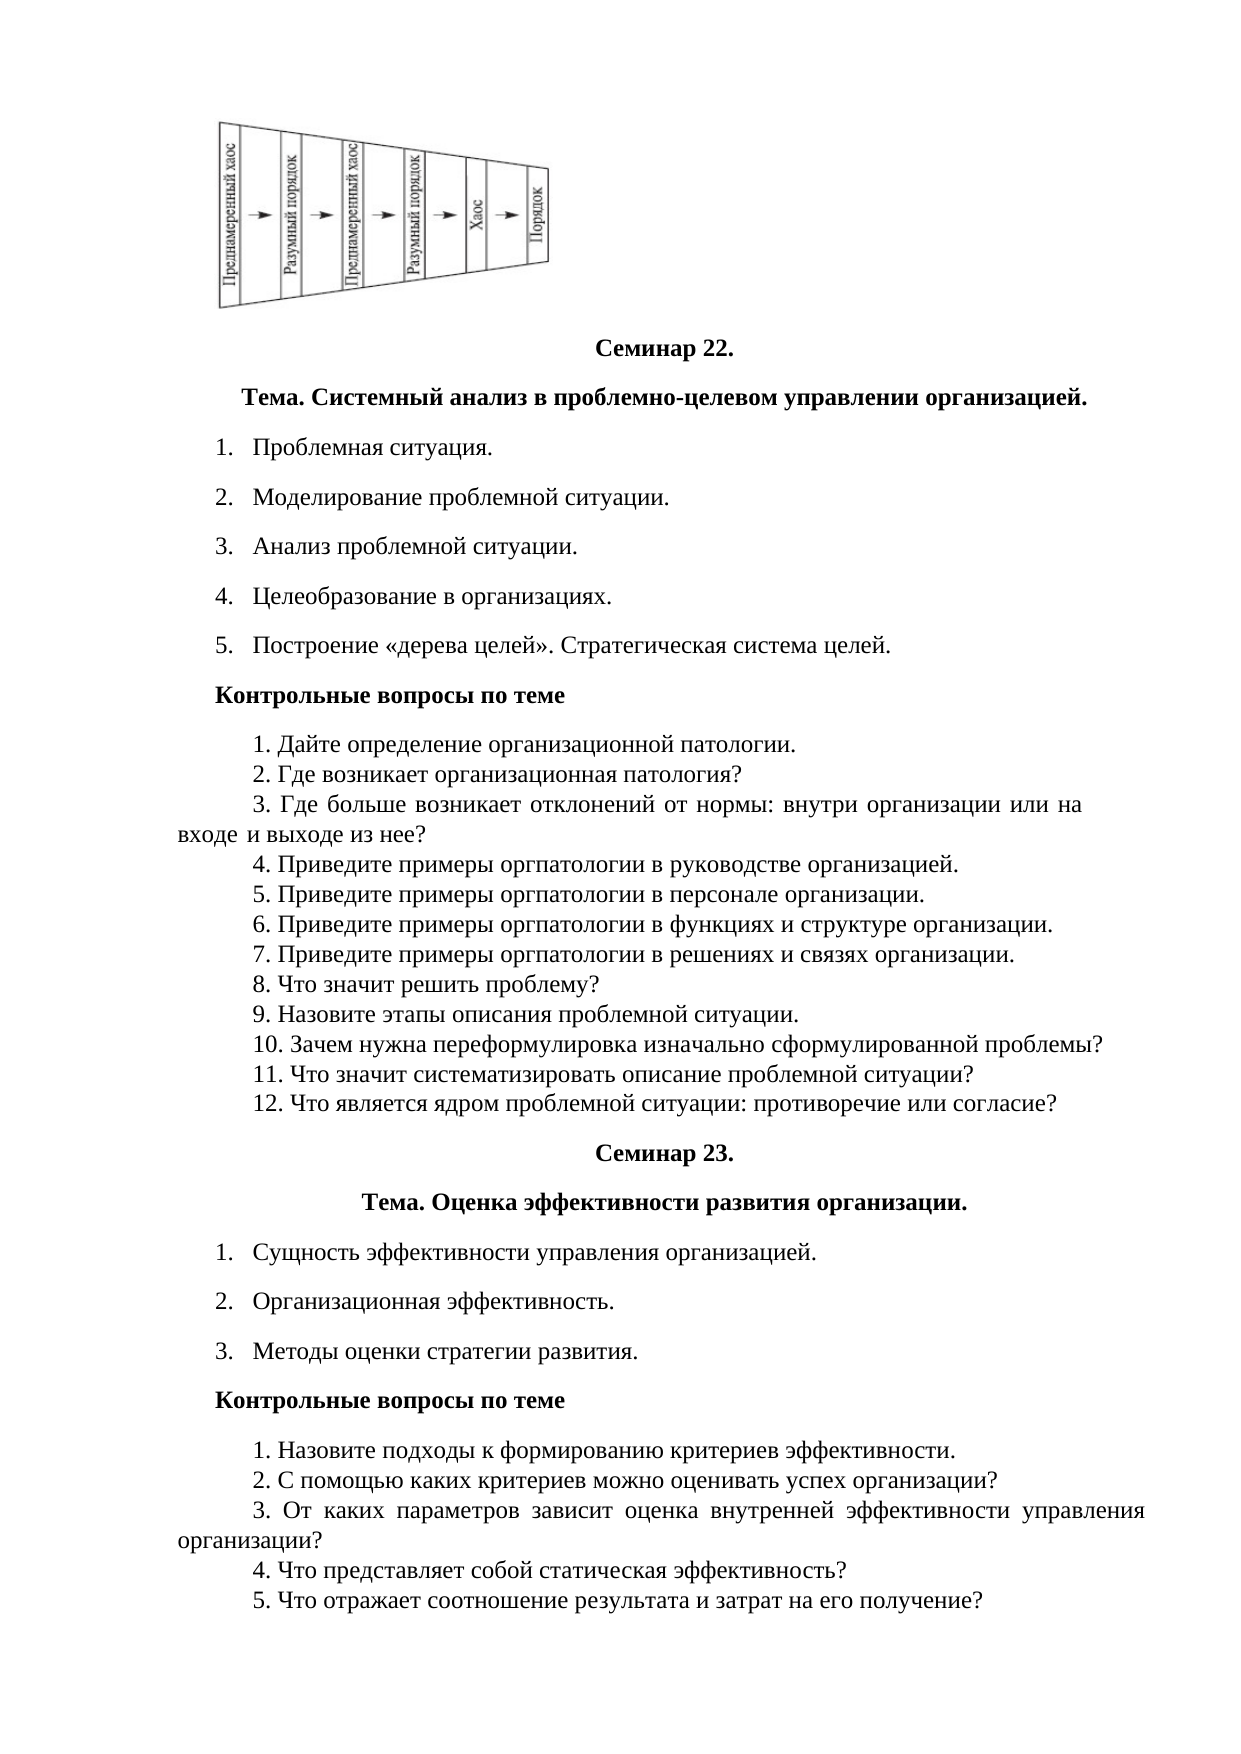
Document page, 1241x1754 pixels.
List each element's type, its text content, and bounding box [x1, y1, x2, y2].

text 7. Приведите примеры оргпатологии в решениях и связях организации. [177, 939, 1152, 968]
text Семинар 23. [177, 1138, 1152, 1166]
text 1. Назовите подходы к формированию критериев эффективности. [177, 1435, 1152, 1464]
text 9. Назовите этапы описания проблемной ситуации. [177, 999, 1152, 1028]
list Построение «дерева целей». Стратегическая система целей. [215, 630, 1152, 659]
text 5. Приведите примеры оргпатологии в персонале организации. [177, 879, 1152, 908]
list Организационная эффективность. [215, 1286, 1152, 1315]
list Проблемная ситуация. [215, 432, 1152, 461]
text 11. Что значит систематизировать описание проблемной ситуации? [177, 1059, 1152, 1088]
text Тема. Оценка эффективности развития организации. [177, 1187, 1152, 1216]
text Контрольные вопросы по теме [215, 1386, 1152, 1414]
text Контрольные вопросы по теме [215, 680, 1152, 709]
text 4. Приведите примеры оргпатологии в руководстве организацией. [177, 849, 1152, 878]
text 3. Где больше возникает отклонений от нормы: внутри организации или на входе и выходе из нее? [177, 789, 1145, 848]
text 10. Зачем нужна переформулировка изначально сформулированной проблемы? [177, 1029, 1152, 1058]
text 3. От каких параметров зависит оценка внутренней эффективности управления организации? [177, 1495, 1145, 1554]
list Анализ проблемной ситуации. [215, 531, 1152, 560]
text 2. С помощью каких критериев можно оценивать успех организации? [177, 1465, 1152, 1494]
text 8. Что значит решить проблему? [177, 969, 1152, 998]
text 1. Дайте определение организационной патологии. [177, 729, 1152, 758]
text 4. Что представляет собой статическая эффективность? [177, 1555, 1152, 1584]
list Целеобразование в организациях. [215, 581, 1152, 609]
list Сущность эффективности управления организацией. [215, 1237, 1152, 1266]
text 6. Приведите примеры оргпатологии в функциях и структуре организации. [177, 909, 1152, 938]
text 2. Где возникает организационная патология? [177, 759, 1152, 788]
list Моделирование проблемной ситуации. [215, 482, 1152, 510]
picture [214, 118, 553, 312]
text Семинар 22. [177, 333, 1152, 362]
text 5. Что отражает соотношение результата и затрат на его получение? [177, 1585, 1152, 1614]
text Тема. Системный анализ в проблемно-целевом управлении организацией. [177, 382, 1152, 411]
text 12. Что является ядром проблемной ситуации: противоречие или согласие? [177, 1088, 1152, 1117]
list Методы оценки стратегии развития. [215, 1336, 1152, 1365]
